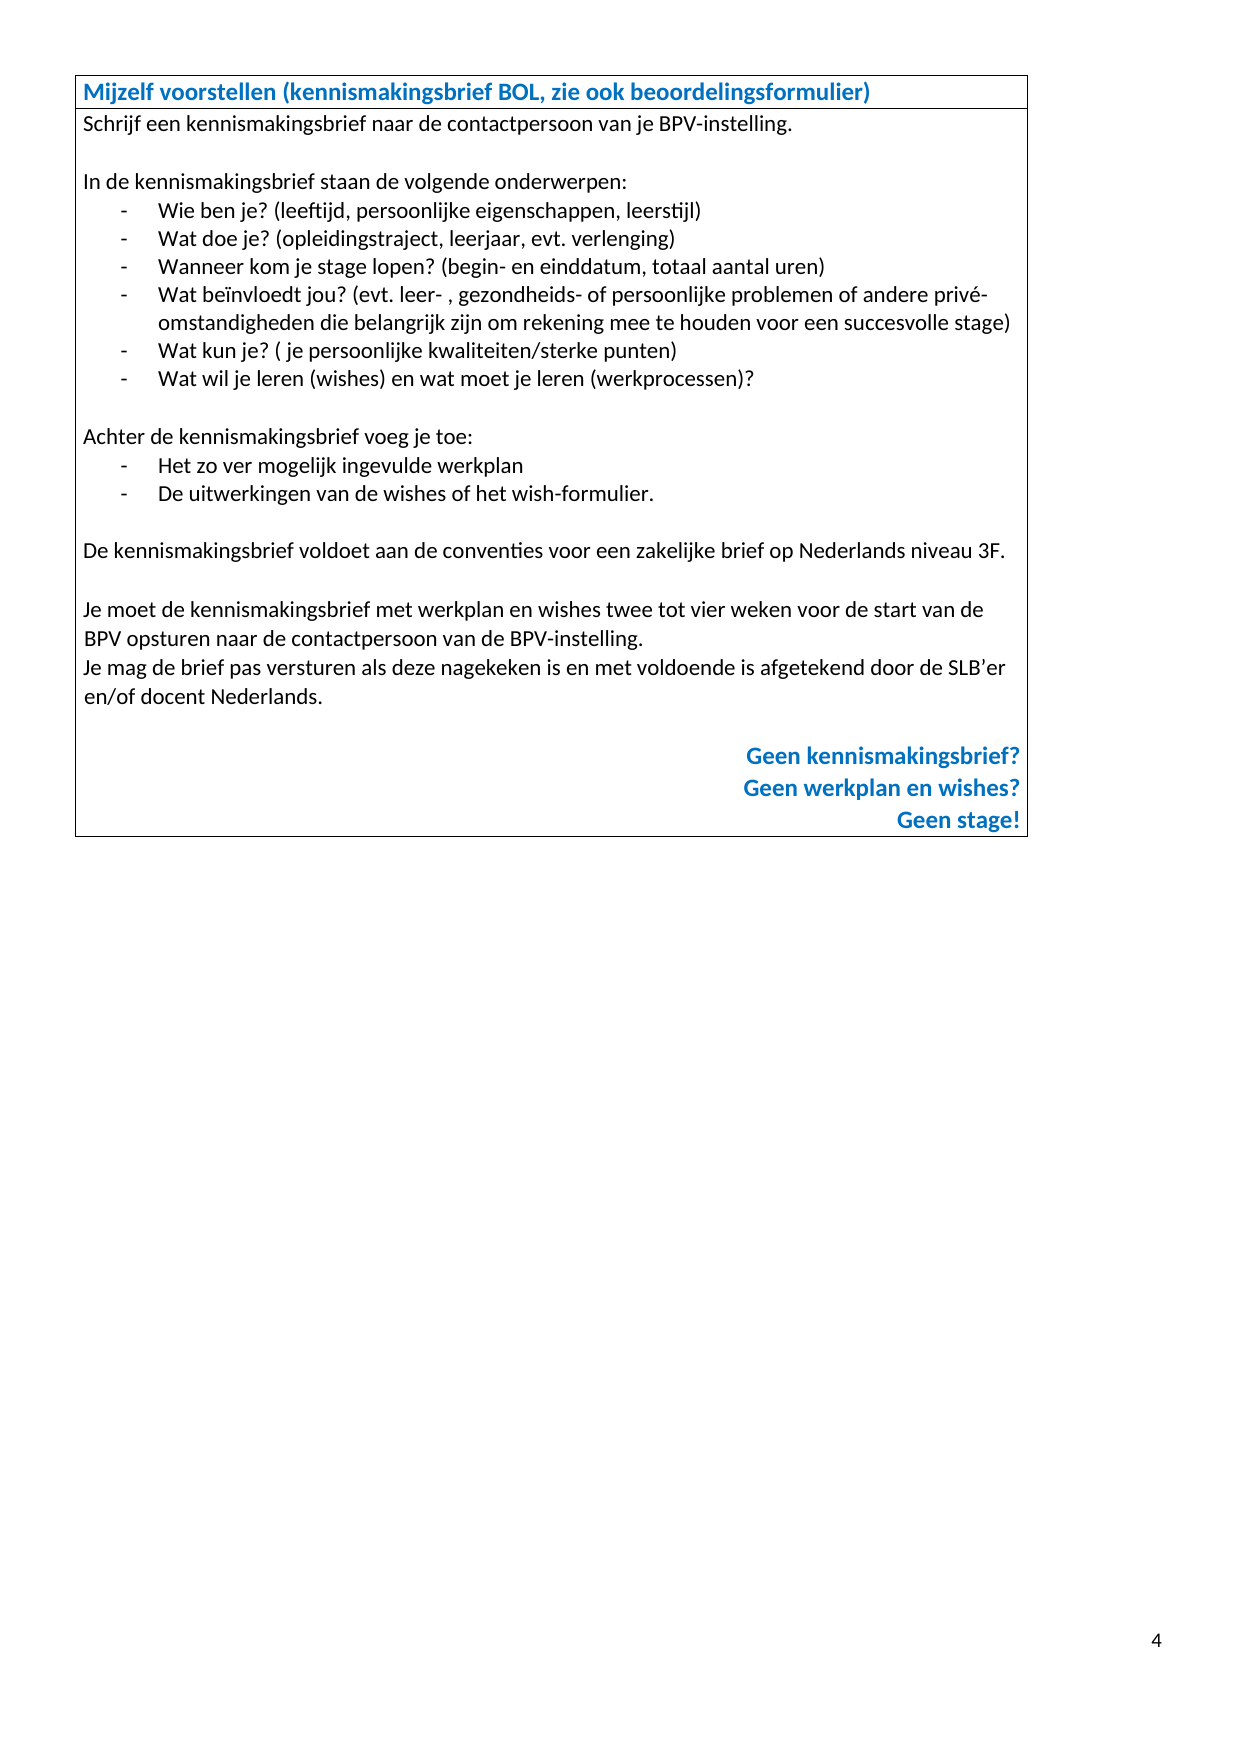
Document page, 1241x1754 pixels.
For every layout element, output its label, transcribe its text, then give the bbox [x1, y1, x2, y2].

table_header Mijzelf voorstellen (kennismakingsbrief BOL, zie ook beoordelingsformulier) [76, 76, 1027, 108]
table_cell Schrijf een kennismakingsbrief naar de contactpersoon van je BPV-instelling. In de kennismakingsbrief staan de volgende onderwerpen: Wie ben je? (leeftijd, persoonlijke eigenschappen, leerstijl) Wat doe je? (opleidingstraject, leerjaar, evt. verlenging) Wanneer kom je stage lopen? (begin- en einddatum, totaal aantal uren) Wat beïnvloedt jou? (evt. leer- , gezondheids- of persoonlijke problemen of andere privé-omstandigheden die belangrijk zijn om rekening mee te houden voor een succesvolle stage) Wat kun je? ( je persoonlijke kwaliteiten/sterke punten) Wat wil je leren (wishes) en wat moet je leren (werkprocessen)? Achter de kennismakingsbrief voeg je toe: Het zo ver mogelijk ingevulde werkplan De uitwerkingen van de wishes of het wish-formulier. De kennismakingsbrief voldoet aan de conventies voor een zakelijke brief op Nederlands niveau 3F. Je moet de kennismakingsbrief met werkplan en wishes twee tot vier weken voor de start van de BPV opsturen naar de contactpersoon van de BPV-instelling. Je mag de brief pas versturen als deze nagekeken is en met voldoende is afgetekend door de SLB’er en/of docent Nederlands. Geen kennismakingsbrief? Geen werkplan en wishes? Geen stage! [76, 109, 1027, 836]
